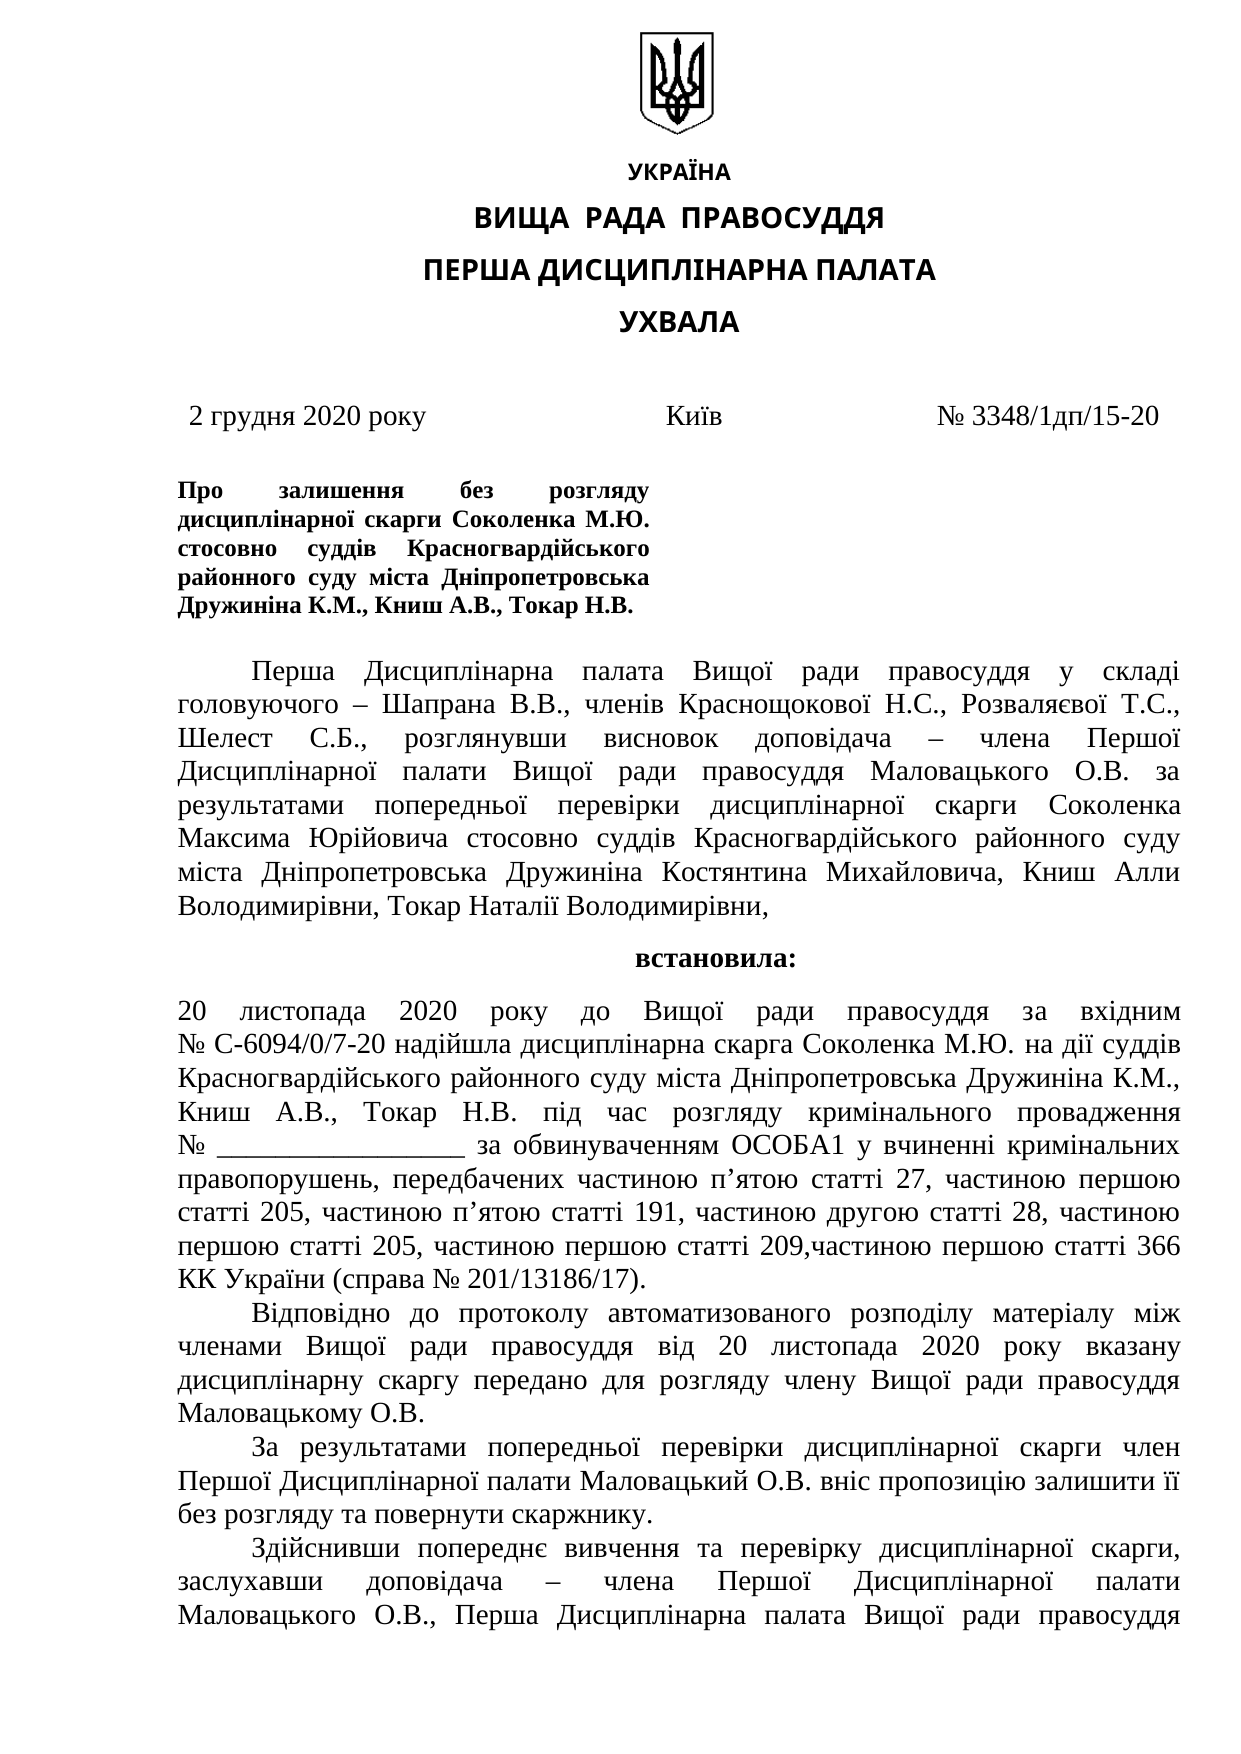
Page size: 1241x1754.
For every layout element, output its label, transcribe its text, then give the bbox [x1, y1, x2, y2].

text Перша Дисциплінарна палата Вищої ради правосуддя у складі головуючого – Шапрана В.В., членів Краснощокової Н.С., Розваляєвої Т.С., Шелест С.Б., розглянувши висновок доповідача – члена Першої Дисциплінарної палати Вищої ради правосуддя Маловацького О.В. за результатами попередньої перевірки дисциплінарної скарги Соколенка Максима Юрійовича стосовно суддів Красногвардійського районного суду міста Дніпропетровська Дружиніна Костянтина Михайловича, Книш Алли Володимирівни, Токар Наталії Володимирівни, [177, 653, 1181, 921]
text ПЕРША ДИСЦИПЛІНАРНА ПАЛАТА [177, 250, 1181, 289]
table_header 2 грудня 2020 року [177, 398, 500, 456]
text За результатами попередньої перевірки дисциплінарної скарги член Першої Дисциплінарної палати Маловацький О.В. вніс пропозицію залишити її без розгляду та повернути скаржнику. [177, 1429, 1181, 1530]
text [177, 1530, 1181, 1630]
text Відповідно до протоколу автоматизованого розподілу матеріалу між членами Вищої ради правосуддя від 20 листопада 2020 року вказану дисциплінарну скаргу передано для розгляду члену Вищої ради правосуддя Маловацькому О.В. [177, 1295, 1181, 1429]
text 20 листопада 2020 року до Вищої ради правосуддя за вхідним № C-6094/0/7-20 надійшла дисциплінарна скарга Соколенка М.Ю. на дії суддів Красногвардійського районного суду міста Дніпропетровська Дружиніна К.М., Книш А.В., Токар Н.В. під час розгляду кримінального провадження № _________________ за обвинуваченням ОСОБА1 у вчиненні кримінальних правопорушень, передбачених частиною п’ятою статті 27, частиною першою статті 205, частиною п’ятою статті 191, частиною другою статті 28, частиною першою статті 205, частиною першою статті 209,частиною першою статті 366 КК України (справа № 201/13186/17). [177, 1027, 1181, 1295]
picture [637, 29, 721, 136]
table_header № 3348/1дп/15-20 [845, 398, 1222, 456]
text УКРАЇНА [177, 156, 1181, 187]
table_header Київ [500, 398, 844, 456]
text встановила: [177, 940, 1181, 974]
text УХВАЛА [177, 302, 1181, 341]
text ВИЩА РАДА ПРАВОСУДДЯ [177, 198, 1181, 237]
text Про залишення без розгляду дисциплінарної скарги Соколенка М.Ю. стосовно суддів Красногвардійського районного суду міста Дніпропетровська Дружиніна К.М., Книш А.В., Токар Н.В. [177, 476, 650, 619]
